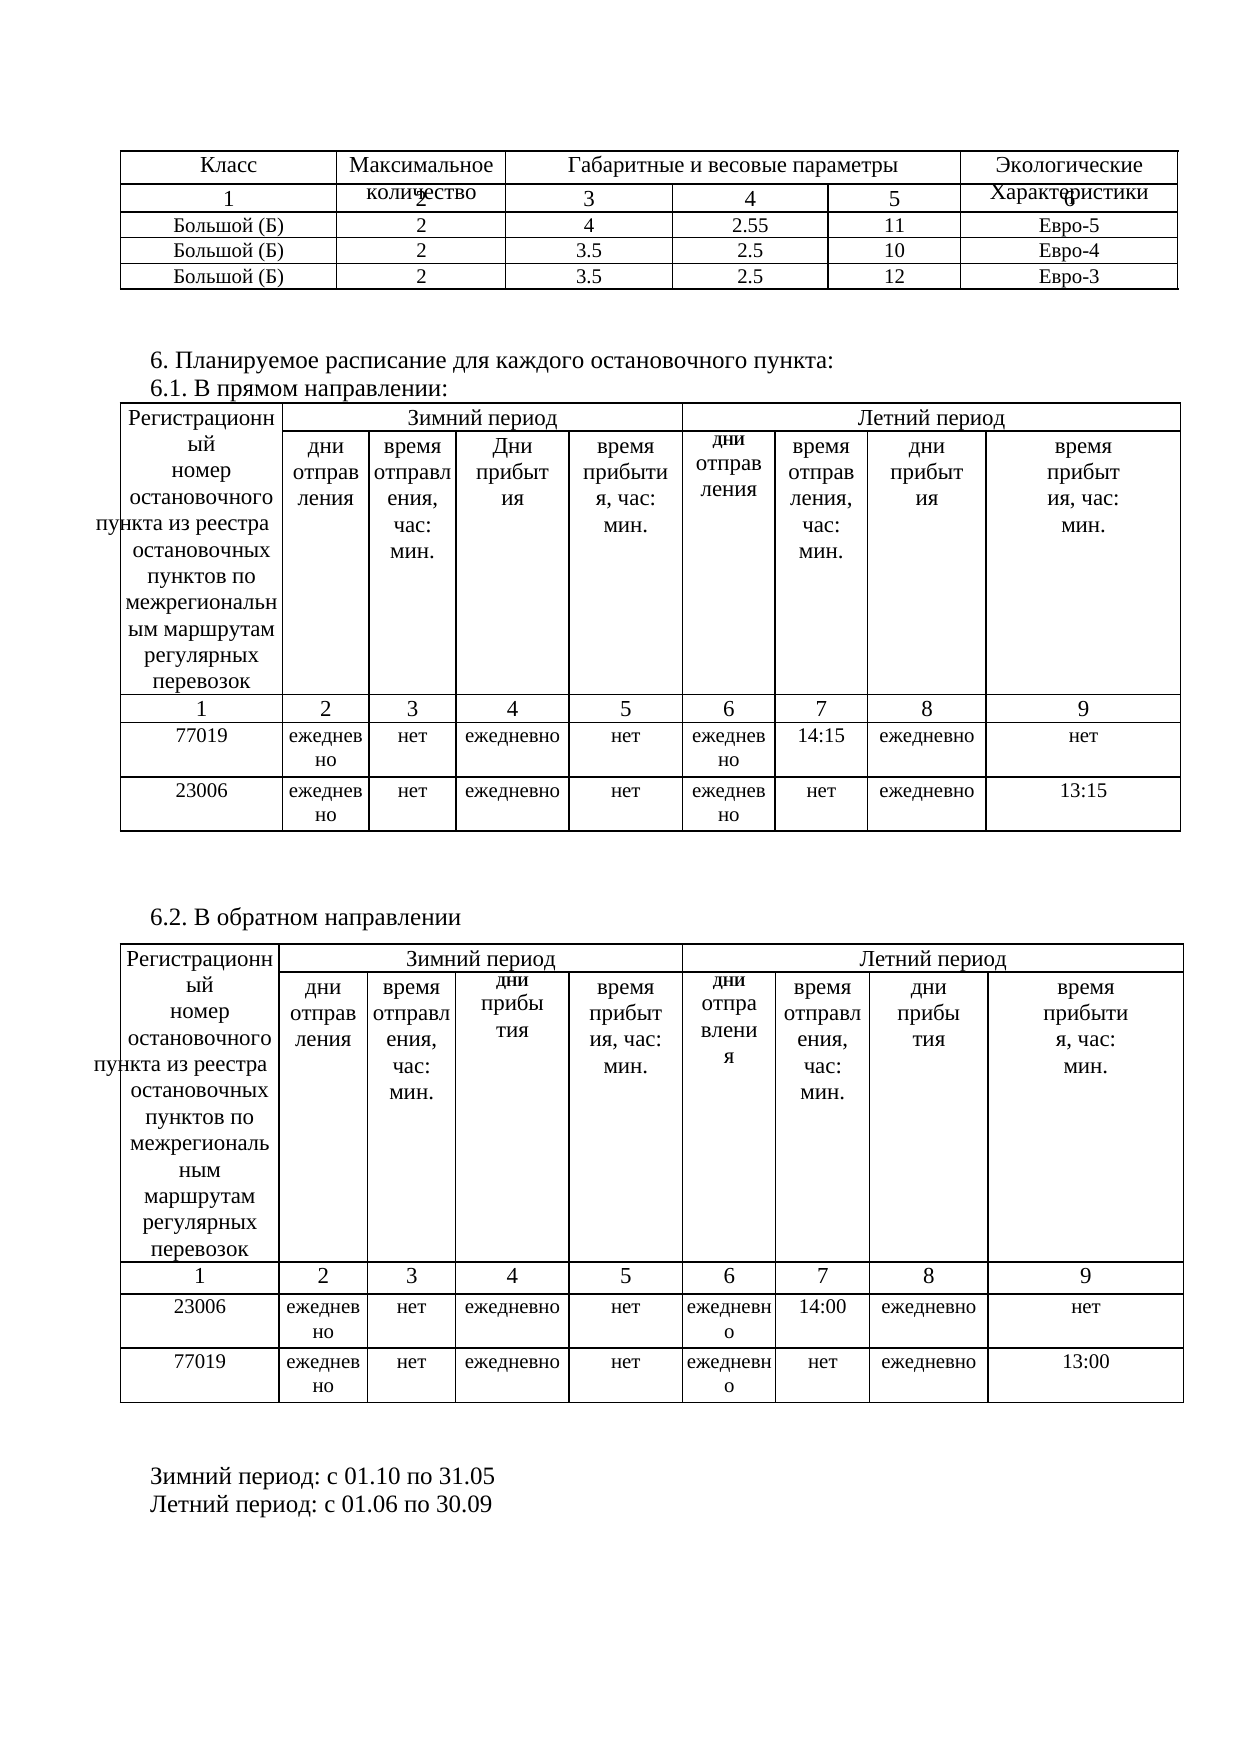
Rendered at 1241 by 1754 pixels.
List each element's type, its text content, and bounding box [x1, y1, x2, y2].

table_cell 2 [337, 264, 505, 288]
table_cell Большой (Б) [121, 238, 336, 262]
table_header Летний период [683, 945, 1183, 971]
table_header Регистрационный номер остановочного пункта из реестра остановочных пунктов по межрегиональным маршрутам регулярных перевозок [121, 945, 278, 1261]
table_cell время прибыти я, час: мин. [989, 973, 1183, 1261]
table_cell ежедневно [280, 1295, 367, 1347]
table_cell ежедневно [283, 723, 368, 776]
table_cell 4 [456, 1263, 568, 1293]
table_cell 2.5 [673, 264, 827, 288]
table_cell 2 [337, 185, 505, 211]
text Зимний период: с 01.10 по 31.05 [150, 1461, 1090, 1489]
table_cell ежедневно [457, 778, 568, 830]
table_cell 9 [989, 1263, 1183, 1293]
table_cell время прибыт ия, час: мин. [987, 432, 1180, 694]
table_cell 1 [121, 1263, 278, 1293]
table_cell 5 [829, 185, 960, 211]
table_cell нет [570, 1295, 682, 1347]
table_cell 13:00 [989, 1349, 1183, 1402]
table_cell 77019 [121, 723, 282, 776]
table_cell ежедневно [868, 723, 985, 776]
table_cell Дни прибыт ия [457, 432, 568, 694]
table_cell ежедневно [683, 1349, 775, 1402]
table_header Зимний период [283, 404, 682, 430]
table_cell 3.5 [506, 238, 672, 262]
table_cell 2.5 [673, 238, 827, 262]
table_cell 13:15 [987, 778, 1180, 830]
table_cell ежедневно [280, 1349, 367, 1402]
table_cell нет [570, 778, 682, 830]
table_header Регистрационный номер остановочного пункта из реестра остановочных пунктов по межрегиональным маршрутам регулярных перевозок [121, 404, 282, 694]
table_cell дни отправ ления [280, 973, 367, 1261]
table_cell ежедневно [870, 1295, 987, 1347]
table_cell ежедневно [683, 1295, 775, 1347]
table_cell 8 [870, 1263, 987, 1293]
table_cell Евро-5 [961, 213, 1177, 237]
table_cell нет [370, 778, 455, 830]
table_cell нет [570, 1349, 682, 1402]
table_cell время отправл ения, час: мин. [776, 973, 869, 1261]
table_cell 11 [829, 213, 960, 237]
table_header Зимний период [280, 945, 682, 971]
table_cell 7 [776, 695, 867, 722]
table_header Класс [121, 152, 336, 183]
table_cell 23006 [121, 778, 282, 830]
table_cell ДНИ отправ ления [683, 432, 774, 694]
table_cell 3 [368, 1263, 455, 1293]
table_cell 6 [683, 1263, 775, 1293]
table_cell дни отправ ления [283, 432, 368, 694]
table_cell Большой (Б) [121, 264, 336, 288]
table_cell 2 [283, 695, 368, 722]
table_cell 4 [673, 185, 827, 211]
table_cell 14:00 [776, 1295, 869, 1347]
table_cell нет [368, 1295, 455, 1347]
table_header Летний период [683, 404, 1180, 430]
table_cell ежедневно [868, 778, 985, 830]
table_cell 1 [121, 185, 336, 211]
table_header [337, 152, 505, 183]
table_cell ежедневно [870, 1349, 987, 1402]
table_cell нет [368, 1349, 455, 1402]
table_cell ежедневно [683, 778, 774, 830]
table_cell время прибыт ия, час: мин. [570, 973, 682, 1261]
table_cell дни прибы тия [870, 973, 987, 1261]
text 6.2. В обратном направлении [150, 902, 1090, 931]
table_cell Евро-3 [961, 264, 1177, 288]
table_cell ДНИ отпра влени я [683, 973, 775, 1261]
text 6. Планируемое расписание для каждого остановочного пункта: [150, 345, 1090, 373]
table_cell Евро-4 [961, 238, 1177, 262]
table_cell 23006 [121, 1295, 278, 1347]
table_cell 5 [570, 695, 682, 722]
table_cell нет [987, 723, 1180, 776]
table_cell время отправ ления, час: мин. [776, 432, 867, 694]
table_cell 14:15 [776, 723, 867, 776]
table_cell 2.55 [673, 213, 827, 237]
table_cell нет [776, 1349, 869, 1402]
table_cell нет [776, 778, 867, 830]
table_cell 12 [829, 264, 960, 288]
table_cell 5 [570, 1263, 682, 1293]
table_cell 6 [961, 185, 1177, 211]
table_cell 9 [987, 695, 1180, 722]
table_cell ежедневно [683, 723, 774, 776]
table_cell нет [570, 723, 682, 776]
table_cell ежедневно [456, 1349, 568, 1402]
table_cell 10 [829, 238, 960, 262]
table_cell нет [989, 1295, 1183, 1347]
table_cell время прибыти я, час: мин. [570, 432, 682, 694]
table_cell ежедневно [283, 778, 368, 830]
table_cell 4 [506, 213, 672, 237]
table_cell 8 [868, 695, 985, 722]
table_cell ежедневно [456, 1295, 568, 1347]
table_cell нет [370, 723, 455, 776]
table_header Габаритные и весовые параметры [506, 152, 960, 183]
table_cell дни прибыт ия [868, 432, 985, 694]
table_cell 3 [370, 695, 455, 722]
table_cell 2 [337, 213, 505, 237]
table_cell 3.5 [506, 264, 672, 288]
table_cell время отправл ения, час: мин. [370, 432, 455, 694]
table_cell 77019 [121, 1349, 278, 1402]
table_cell ДНИ прибы тия [456, 973, 568, 1261]
table_cell 3 [506, 185, 672, 211]
table_cell 4 [457, 695, 568, 722]
table_cell 7 [776, 1263, 869, 1293]
table_cell Большой (Б) [121, 213, 336, 237]
table_cell 2 [280, 1263, 367, 1293]
text Летний период: с 01.06 по 30.09 [150, 1489, 1090, 1518]
table_cell 1 [121, 695, 282, 722]
table_cell время отправл ения, час: мин. [368, 973, 455, 1261]
table_cell ежедневно [457, 723, 568, 776]
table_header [961, 152, 1177, 183]
table_cell 6 [683, 695, 774, 722]
table_cell 2 [337, 238, 505, 262]
text 6.1. В прямом направлении: [150, 373, 1090, 402]
